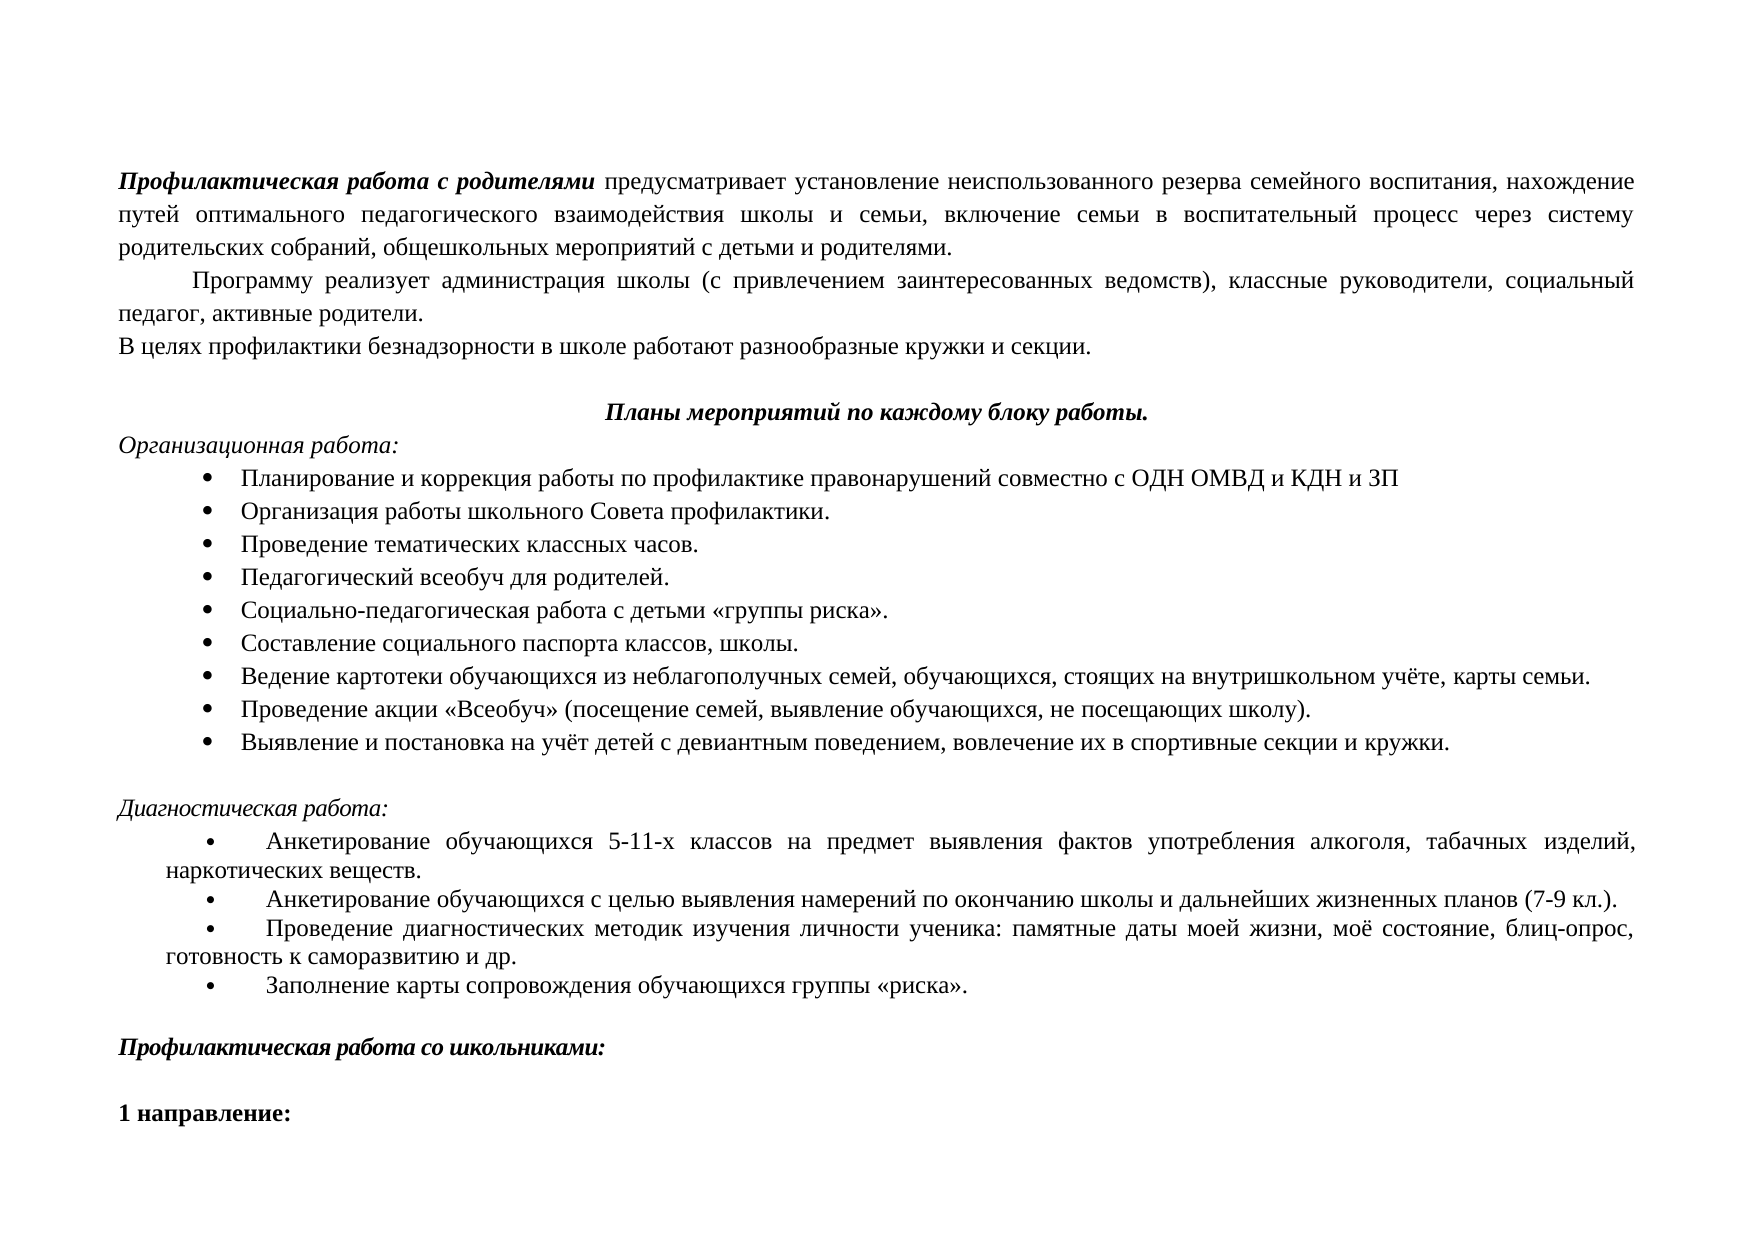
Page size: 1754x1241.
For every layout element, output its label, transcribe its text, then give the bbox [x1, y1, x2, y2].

list Проведение акции «Всеобуч» (посещение семей, выявление обучающихся, не посещающих школу). [203, 694, 1636, 723]
text Планы мероприятий по каждому блоку работы. [118, 397, 1636, 426]
list Организация работы школьного Совета профилактики. [203, 496, 1636, 525]
text Диагностическая работа: [118, 793, 1636, 822]
list Проведение тематических классных часов. [203, 529, 1636, 558]
text В целях профилактики безнадзорности в школе работают разнообразные кружки и секции. [118, 331, 1636, 360]
list Социально-педагогическая работа с детьми «группы риска». [203, 595, 1636, 624]
list Анкетирование обучающихся 5-11-х классов на предмет выявления фактов употребления алкоголя, табачных изделий, наркотических веществ. [166, 826, 1636, 884]
list Составление социального паспорта классов, школы. [203, 628, 1636, 657]
text Профилактическая работа с родителями предусматривает установление неиспользованного резерва семейного воспитания, нахождение путей оптимального педагогического взаимодействия школы и семьи, включение семьи в воспитательный процесс через систему родительских собраний, общешкольных мероприятий с детьми и родителями. [118, 166, 1636, 261]
list Заполнение карты сопровождения обучающихся группы «риска». [166, 970, 1636, 999]
list Анкетирование обучающихся с целью выявления намерений по окончанию школы и дальнейших жизненных планов (7-9 кл.). [166, 884, 1636, 913]
list Педагогический всеобуч для родителей. [203, 562, 1636, 591]
text Организационная работа: [118, 430, 1636, 459]
list Ведение картотеки обучающихся из неблагополучных семей, обучающихся, стоящих на внутришкольном учёте, карты семьи. [203, 661, 1636, 690]
list Проведение диагностических методик изучения личности ученика: памятные даты моей жизни, моё состояние, блиц-опрос, готовность к саморазвитию и др. [166, 913, 1636, 970]
text Программу реализует администрация школы (с привлечением заинтересованных ведомств), классные руководители, социальный педагог, активные родители. [118, 265, 1636, 327]
text Профилактическая работа со школьниками: [118, 1032, 1636, 1061]
list Планирование и коррекция работы по профилактике правонарушений совместно с ОДН ОМВД и КДН и ЗП [203, 463, 1636, 492]
list Выявление и постановка на учёт детей с девиантным поведением, вовлечение их в спортивные секции и кружки. [203, 727, 1636, 756]
text 1 направление: [118, 1098, 1636, 1127]
